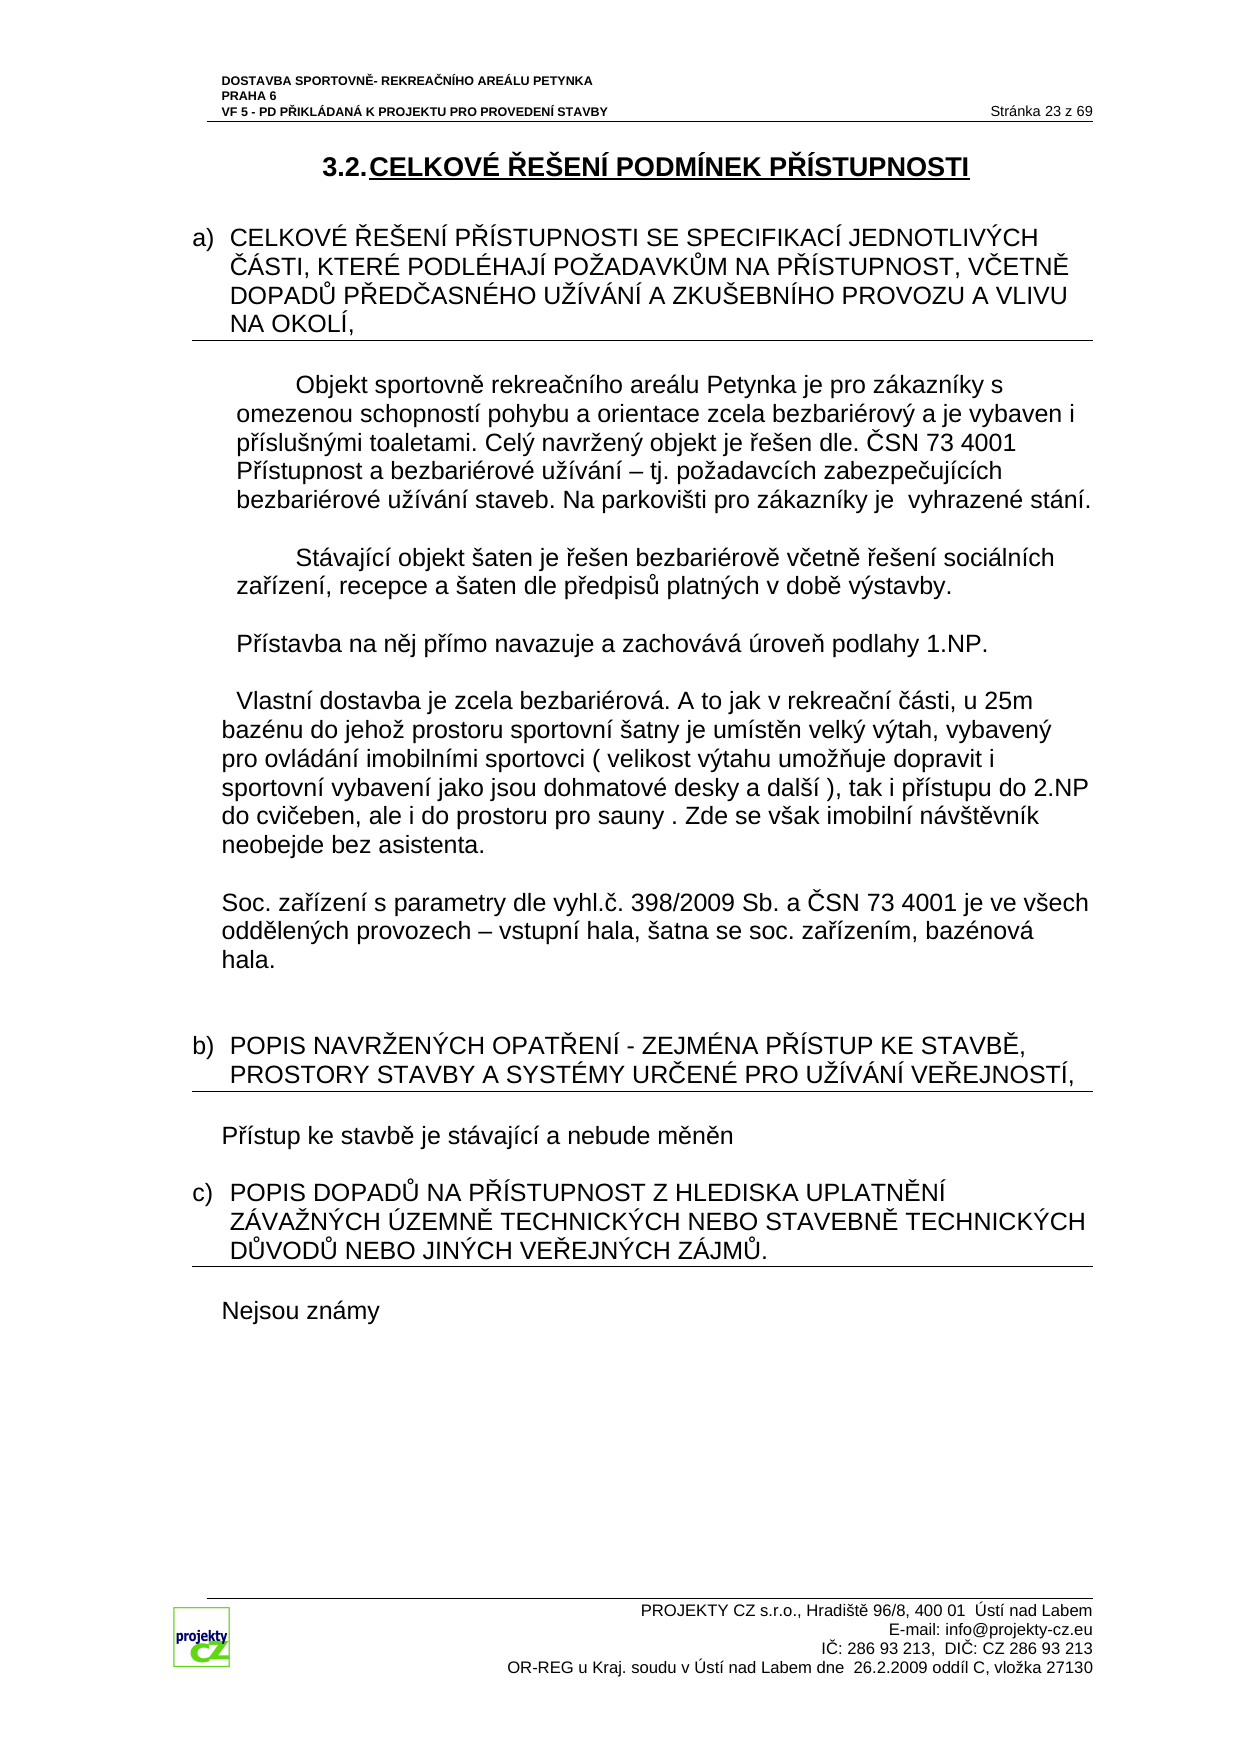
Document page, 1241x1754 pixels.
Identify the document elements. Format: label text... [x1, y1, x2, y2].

subtitle POPIS NAVRŽENÝCH OPATŘENÍ - ZEJMÉNA PŘÍSTUP KE STAVBĚ, PROSTORY STAVBY A SYSTÉMY URČENÉ PRO UŽÍVÁNÍ VEŘEJNOSTÍ, [192, 1031, 1093, 1091]
text Stávající objekt šaten je řešen bezbariérově včetně řešení sociálních zařízení, recepce a šaten dle předpisů platných v době výstavby. [236, 542, 1093, 600]
text Objekt sportovně rekreačního areálu Petynka je pro zákazníky s omezenou schopností pohybu a orientace zcela bezbariérový a je vybaven i příslušnými toaletami. Celý navržený objekt je řešen dle. ČSN 73 4001 Přístupnost a bezbariérové užívání – tj. požadavcích zabezpečujících bezbariérové užívání staveb. Na parkovišti pro zákazníky je vyhrazené stání. [236, 370, 1093, 514]
text Soc. zařízení s parametry dle vyhl.č. 398/2009 Sb. a ČSN 73 4001 je ve všech oddělených provozech – vstupní hala, šatna se soc. zařízením, bazénová hala. [221, 887, 1093, 974]
subtitle POPIS DOPADŮ NA PŘÍSTUPNOST Z HLEDISKA UPLATNĚNÍ ZÁVAŽNÝCH ÚZEMNĚ TECHNICKÝCH NEBO STAVEBNĚ TECHNICKÝCH DŮVODŮ NEBO JINÝCH VEŘEJNÝCH ZÁJMŮ. [192, 1178, 1093, 1266]
text Přístup ke stavbě je stávající a nebude měněn [207, 1121, 1093, 1149]
text Přístavba na něj přímo navazuje a zachovává úroveň podlahy 1.NP. [221, 629, 1093, 657]
text Vlastní dostavba je zcela bezbariérová. A to jak v rekreační části, u 25m bazénu do jehož prostoru sportovní šatny je umístěn velký výtah, vybavený pro ovládání imobilními sportovci ( velikost výtahu umožňuje dopravit i sportovní vybavení jako jsou dohmatové desky a další ), tak i přístupu do 2.NP do cvičeben, ale i do prostoru pro sauny . Zde se však imobilní návštěvník neobejde bez asistenta. [221, 686, 1093, 859]
picture [170, 1605, 233, 1670]
subtitle CELKOVÉ ŘEŠENÍ PŘÍSTUPNOSTI SE SPECIFIKACÍ JEDNOTLIVÝCH ČÁSTI, KTERÉ PODLÉHAJÍ POŽADAVKŮM NA PŘÍSTUPNOST, VČETNĚ DOPADŮ PŘEDČASNÉHO UŽÍVÁNÍ A ZKUŠEBNÍHO PROVOZU A VLIVU NA OKOLÍ, [192, 223, 1093, 340]
subtitle CELKOVÉ ŘEŠENÍ PODMÍNEK PŘÍSTUPNOSTI [307, 151, 1093, 182]
text Nejsou známy [207, 1296, 1093, 1325]
